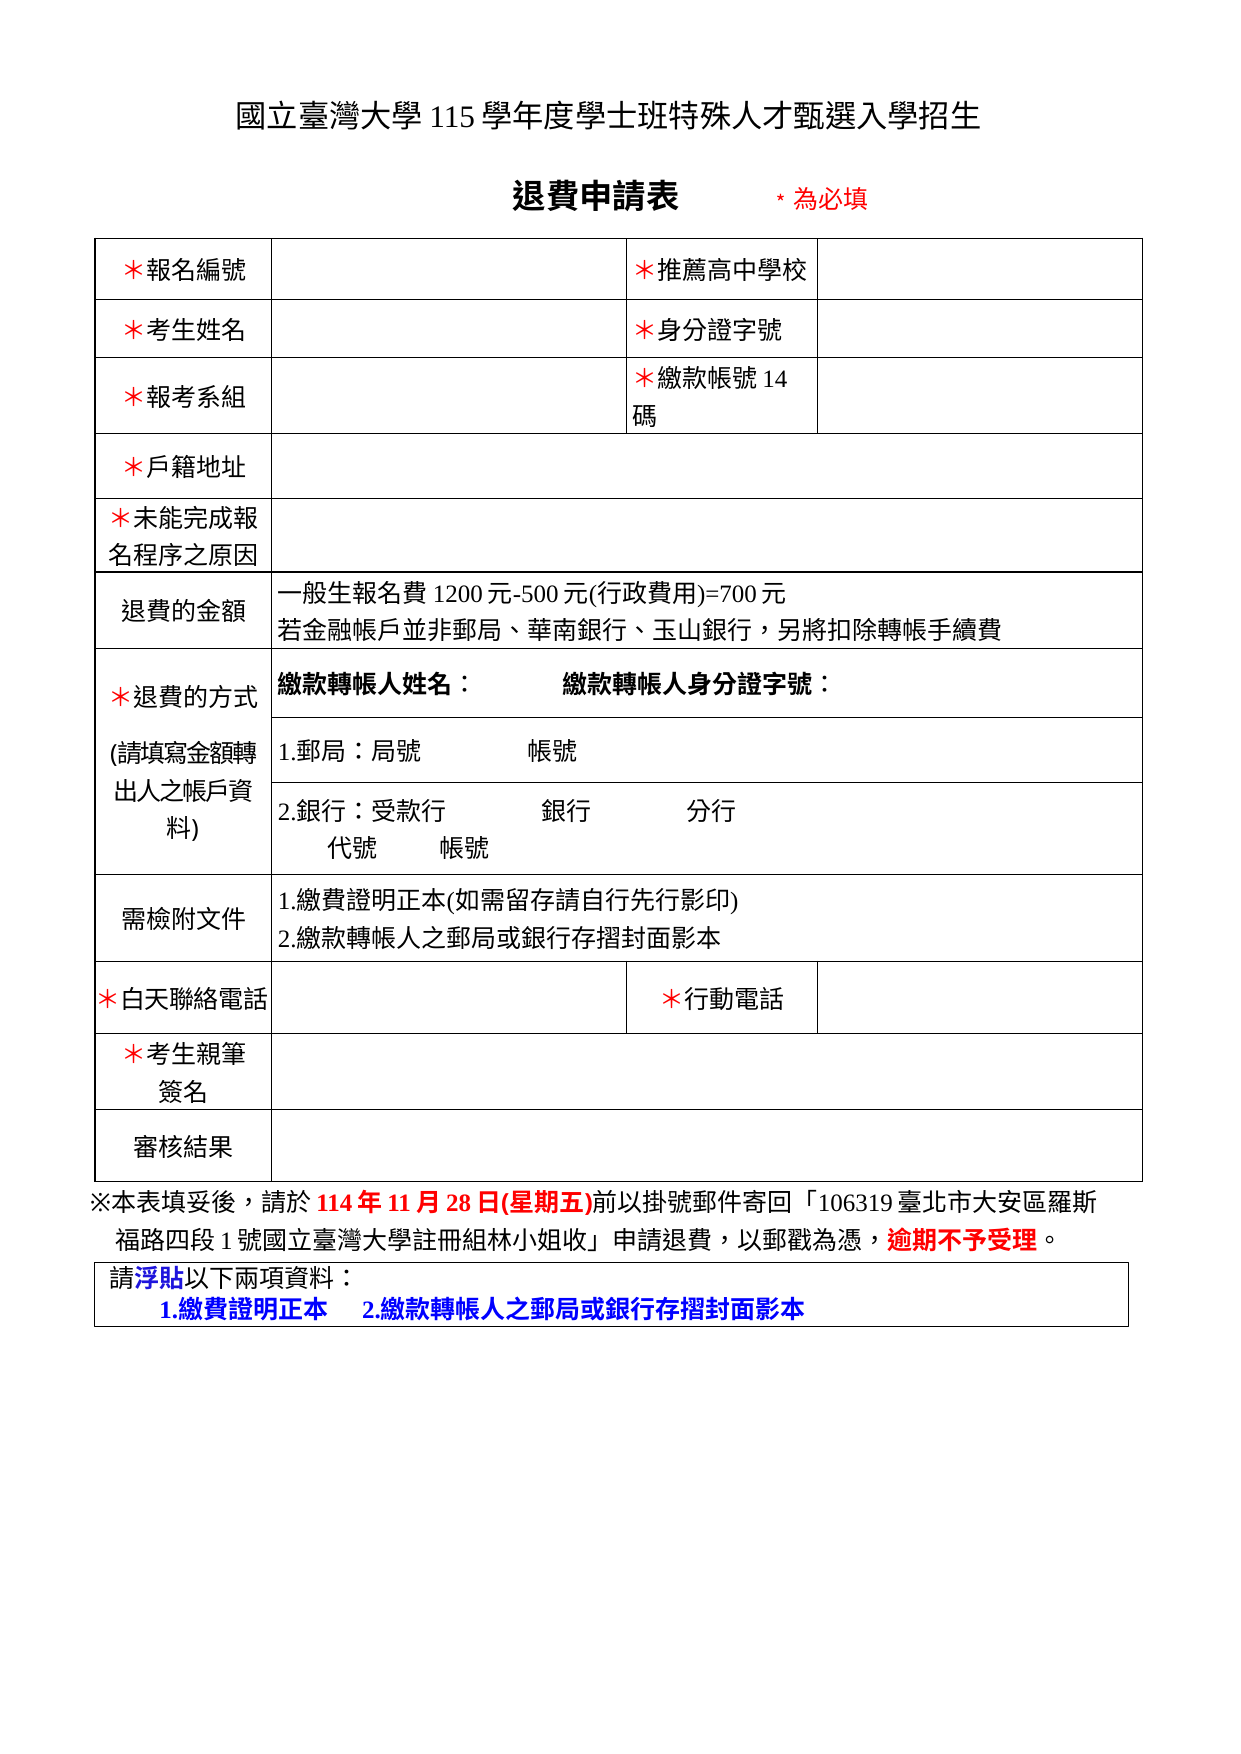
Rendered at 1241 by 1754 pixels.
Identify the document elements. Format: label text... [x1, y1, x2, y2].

text ※本表填妥後，請於114年11月28日(星期五)前以掛號郵件寄回「106319臺北市大安區羅斯福路四段1號國立臺灣大學註冊組林小姐收」申請退費，以郵戳為憑，逾期不予受理。 [90, 1182, 1122, 1257]
table_cell [272, 1034, 1142, 1109]
table_cell [272, 358, 626, 433]
table_cell ＊繳款帳號14碼 [627, 358, 817, 433]
text 退費申請表 ﹡為必填 [94, 157, 1122, 232]
table_cell [818, 962, 1142, 1033]
table_cell ＊考生姓名 [96, 300, 271, 357]
table_cell ＊考生親筆 簽名 [96, 1034, 271, 1109]
table_cell 1.繳費證明正本(如需留存請自行先行影印) 2.繳款轉帳人之郵局或銀行存摺封面影本 [272, 875, 1142, 961]
table_cell ＊身分證字號 [627, 300, 817, 357]
table_cell [272, 434, 1142, 498]
table_cell 需檢附文件 [96, 875, 271, 961]
table_cell 審核結果 [96, 1110, 271, 1181]
table_cell [818, 300, 1142, 357]
table_cell 繳款轉帳人姓名： 繳款轉帳人身分證字號： [272, 649, 1142, 717]
table_cell ＊白天聯絡電話 [96, 962, 271, 1033]
table_cell 一般生報名費1200元-500元(行政費用)=700元 若金融帳戶並非郵局、華南銀行、玉山銀行，另將扣除轉帳手續費 [272, 573, 1142, 647]
table_cell [272, 499, 1142, 571]
table_header ＊報名編號 [96, 239, 271, 299]
text 國立臺灣大學115學年度學士班特殊人才甄選入學招生 [94, 76, 1122, 151]
table_cell [818, 358, 1142, 433]
table_cell ＊行動電話 [627, 962, 817, 1033]
table_header ＊推薦高中學校 [627, 239, 817, 299]
table_cell ＊未能完成報名程序之原因 [96, 499, 271, 571]
table_cell [272, 962, 626, 1033]
table_header [818, 239, 1142, 299]
table_cell 1.郵局：局號 帳號 [272, 718, 1142, 782]
table_cell [272, 1110, 1142, 1181]
table_cell ＊退費的方式 (請填寫金額轉出人之帳戶資料) [96, 649, 271, 873]
table_cell [272, 300, 626, 357]
table_header [272, 239, 626, 299]
table_cell 退費的金額 [96, 573, 271, 647]
table_cell ＊戶籍地址 [96, 434, 271, 498]
table_cell ＊報考系組 [96, 358, 271, 433]
table_cell 2.銀行：受款行 銀行 分行 代號 帳號 [272, 783, 1142, 873]
